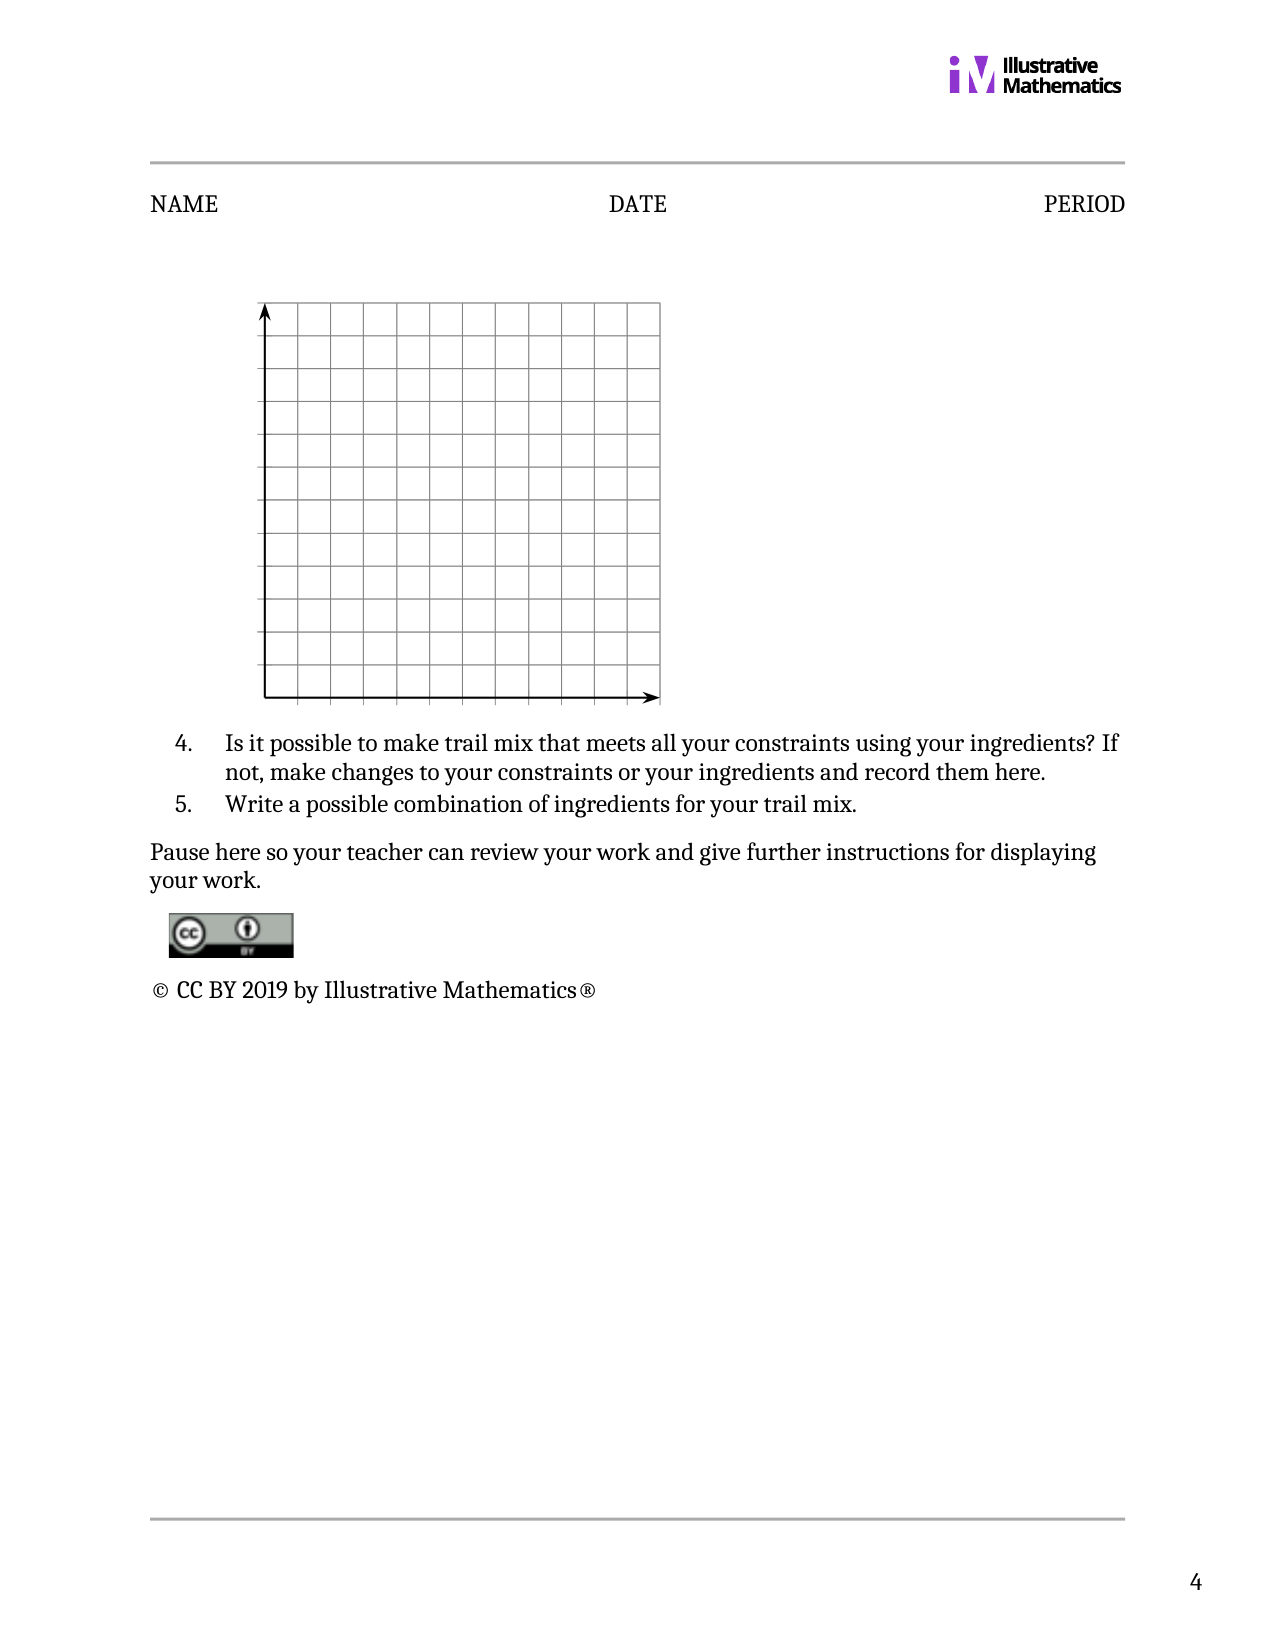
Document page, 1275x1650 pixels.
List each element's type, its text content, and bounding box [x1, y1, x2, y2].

picture [168, 913, 294, 958]
picture [243, 297, 668, 719]
list Write a possible combination of ingredients for your trail mix. [175, 790, 1125, 819]
picture [949, 55, 1121, 93]
text © CC BY 2019 by Illustrative Mathematics® [150, 976, 1125, 1005]
list Is it possible to make trail mix that meets all your constraints using your ingredients? If not, make changes to your constraints or your ingredients and record them here. [175, 729, 1125, 786]
text Pause here so your teacher can review your work and give further instructions for displaying your work. [150, 838, 1125, 895]
